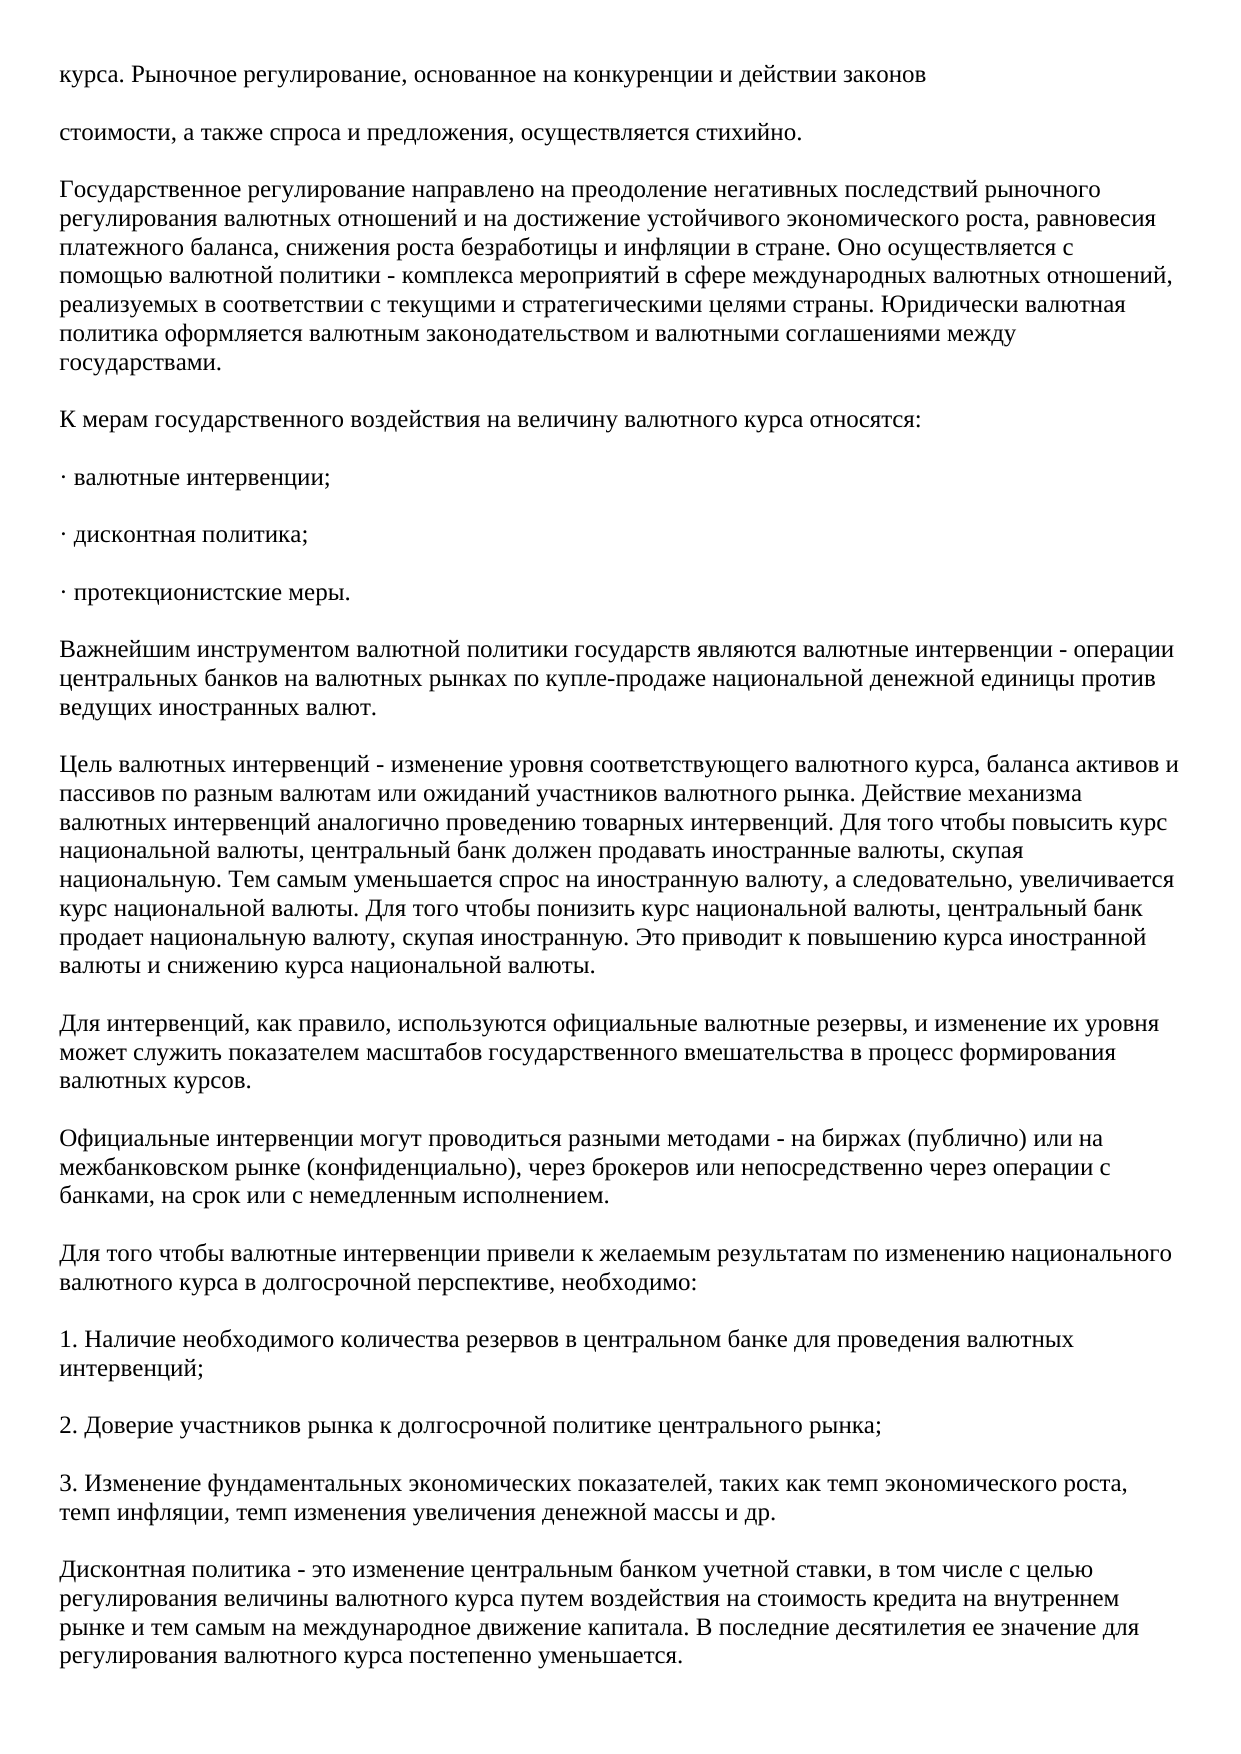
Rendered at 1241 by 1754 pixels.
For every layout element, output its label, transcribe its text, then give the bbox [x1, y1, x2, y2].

text 3. Изменение фундаментальных экономических показателей, таких как темп экономического роста, темп инфляции, темп изменения увеличения денежной массы и др. [59, 1468, 1181, 1525]
text 2. Доверие участников рынка к долгосрочной политике центрального рынка; [59, 1410, 1181, 1439]
text Для того чтобы валютные интервенции привели к желаемым результатам по изменению национального валютного курса в долгосрочной перспективе, необходимо: [59, 1238, 1181, 1295]
text · валютные интервенции; [59, 462, 1181, 490]
text Дисконтная политика - это изменение центральным банком учетной ставки, в том числе с целью регулирования величины валютного курса путем воздействия на стоимость кредита на внутреннем рынке и тем самым на международное движение капитала. В последние десятилетия ее значение для регулирования валютного курса постепенно уменьшается. [59, 1554, 1181, 1669]
text Для интервенций, как правило, используются официальные валютные резервы, и изменение их уровня может служить показателем масштабов государственного вмешательства в процесс формирования валютных курсов. [59, 1008, 1181, 1094]
text Важнейшим инструментом валютной политики государств являются валютные интервенции - операции центральных банков на валютных рынках по купле-продаже национальной денежной единицы против ведущих иностранных валют. [59, 634, 1181, 720]
text Официальные интервенции могут проводиться разными методами - на биржах (публично) или на межбанковском рынке (конфиденциально), через брокеров или непосредственно через операции с банками, на срок или с немедленным исполнением. [59, 1123, 1181, 1209]
text стоимости, а также спроса и предложения, осуществляется стихийно. [59, 117, 1181, 145]
text курса. Рыночное регулирование, основанное на конкуренции и действии законов [59, 59, 1181, 88]
text 1. Наличие необходимого количества резервов в центральном банке для проведения валютных интервенций; [59, 1324, 1181, 1382]
text · дисконтная политика; [59, 519, 1181, 548]
text К мерам государственного воздействия на величину валютного курса относятся: [59, 404, 1181, 433]
text Государственное регулирование направлено на преодоление негативных последствий рыночного регулирования валютных отношений и на достижение устойчивого экономического роста, равновесия платежного баланса, снижения роста безработицы и инфляции в стране. Оно осуществляется с помощью валютной политики - комплекса мероприятий в сфере международных валютных отношений, реализуемых в соответствии с текущими и стратегическими целями страны. Юридически валютная политика оформляется валютным законодательством и валютными соглашениями между государствами. [59, 174, 1181, 375]
text Цель валютных интервенций - изменение уровня соответствующего валютного курса, баланса активов и пассивов по разным валютам или ожиданий участников валютного рынка. Действие механизма валютных интервенций аналогично проведению товарных интервенций. Для того чтобы повысить курс национальной валюты, центральный банк должен продавать иностранные валюты, скупая национальную. Тем самым уменьшается спрос на иностранную валюту, а следовательно, увеличивается курс национальной валюты. Для того чтобы понизить курс национальной валюты, центральный банк продает национальную валюту, скупая иностранную. Это приводит к повышению курса иностранной валюты и снижению курса национальной валюты. [59, 749, 1181, 979]
text · протекционистские меры. [59, 577, 1181, 605]
